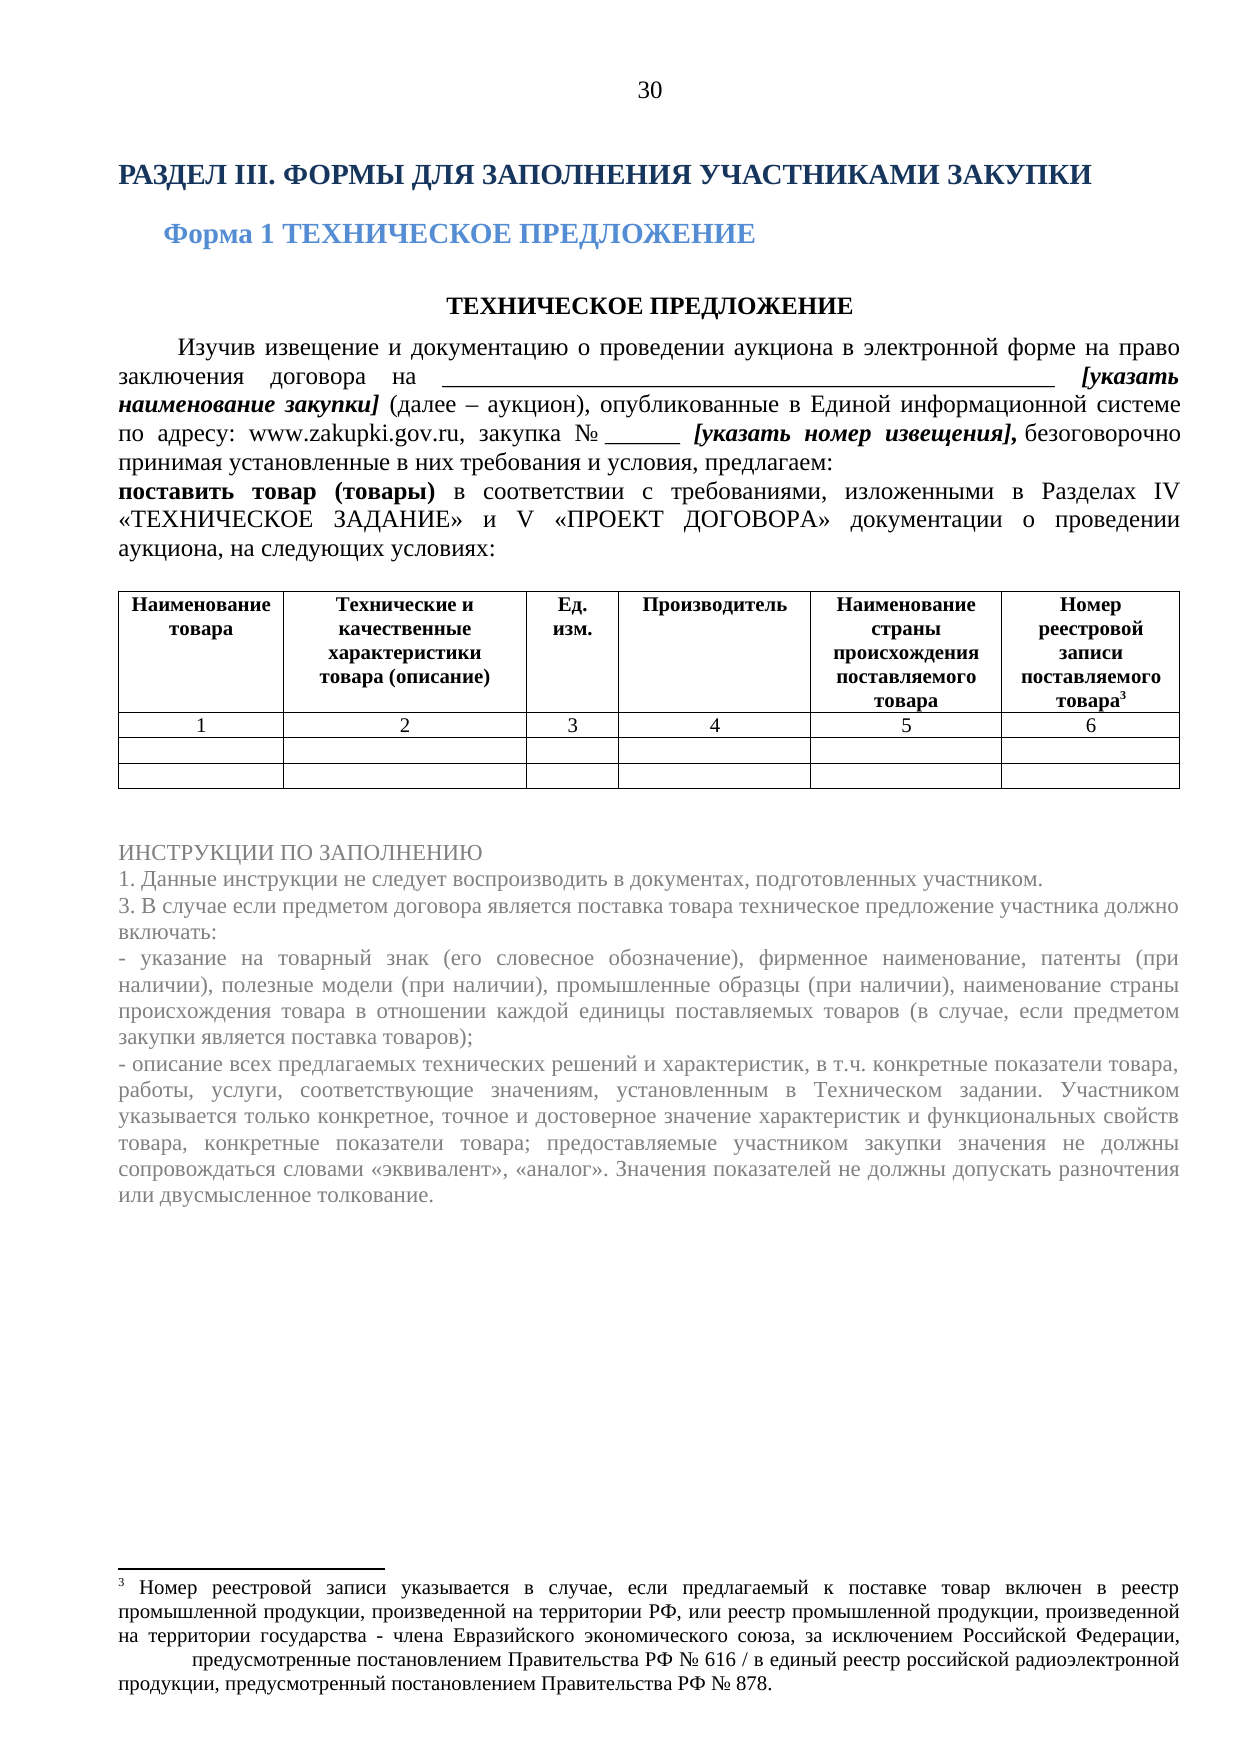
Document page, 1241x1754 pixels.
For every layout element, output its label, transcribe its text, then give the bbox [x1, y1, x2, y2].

table_cell 3 [527, 713, 618, 737]
table_cell [1002, 764, 1179, 787]
table_cell [619, 738, 810, 762]
subtitle РАЗДЕЛ III. ФОРМЫ ДЛЯ ЗАПОЛНЕНИЯ УЧАСТНИКАМИ ЗАКУПКИ [118, 157, 1181, 191]
table_header Наименование товара [119, 592, 283, 712]
table_cell [119, 764, 283, 787]
table_cell 5 [811, 713, 1001, 737]
table_cell [811, 738, 1001, 762]
table_header Наименование страны происхождения поставляемого товара [811, 592, 1001, 712]
table_cell [811, 764, 1001, 787]
text ИНСТРУКЦИИ ПО ЗАПОЛНЕНИЮ [118, 839, 1181, 865]
table_cell [1002, 738, 1179, 762]
table_cell [527, 738, 618, 762]
table_cell [619, 764, 810, 787]
table_cell 2 [284, 713, 526, 737]
table_header Технические и качественные характеристики товара (описание) [284, 592, 526, 712]
table_cell 1 [119, 713, 283, 737]
table_cell 4 [619, 713, 810, 737]
table_cell [284, 764, 526, 787]
text 1. Данные инструкции не следует воспроизводить в документах, подготовленных участником. [118, 865, 1181, 892]
table_cell [527, 764, 618, 787]
subtitle Форма 1 ТЕХНИЧЕСКОЕ ПРЕДЛОЖЕНИЕ [163, 216, 1181, 249]
table_header Ед. изм. [527, 592, 618, 712]
table_cell [119, 738, 283, 762]
text 3. В случае если предметом договора является поставка товара техническое предложение участника должно включать: [118, 892, 1181, 944]
table_cell 6 [1002, 713, 1179, 737]
table_header Номер реестровой записи поставляемого товара [1002, 592, 1179, 712]
text - описание всех предлагаемых технических решений и характеристик, в т.ч. конкретные показатели товара, работы, услуги, соответствующие значениям, установленным в Техническом задании. Участником указывается только конкретное, точное и достоверное значение характеристик и функциональных свойств товара, конкретные показатели товара; предоставляемые участником закупки значения не должны сопровождаться словами «эквивалент», «аналог». Значения показателей не должны допускать разночтения или двусмысленное толкование. [118, 1050, 1181, 1208]
text - указание на товарный знак (его словесное обозначение), фирменное наименование, патенты (при наличии), полезные модели (при наличии), промышленные образцы (при наличии), наименование страны происхождения товара в отношении каждой единицы поставляемых товаров (в случае, если предметом закупки является поставка товаров); [118, 944, 1181, 1050]
table_header Производитель [619, 592, 810, 712]
text Изучив извещение и документацию о проведении аукциона в электронной форме на право заключения договора на _________________________________________________ [указать наименование закупки] (далее – аукцион), опубликованные в Единой информационной системе по адресу: www.zakupki.gov.ru, закупка № ______ [указать номер извещения], безоговорочно принимая установленные в них требования и условия, предлагаем: [118, 332, 1181, 476]
text ТЕХНИЧЕСКОЕ ПРЕДЛОЖЕНИЕ [118, 291, 1181, 319]
text поставить товар (товары) в соответствии с требованиями, изложенными в Разделах IV «ТЕХНИЧЕСКОЕ ЗАДАНИЕ» и V «ПРОЕКТ ДОГОВОРА» документации о проведении аукциона, на следующих условиях: [118, 476, 1181, 562]
table_cell [284, 738, 526, 762]
